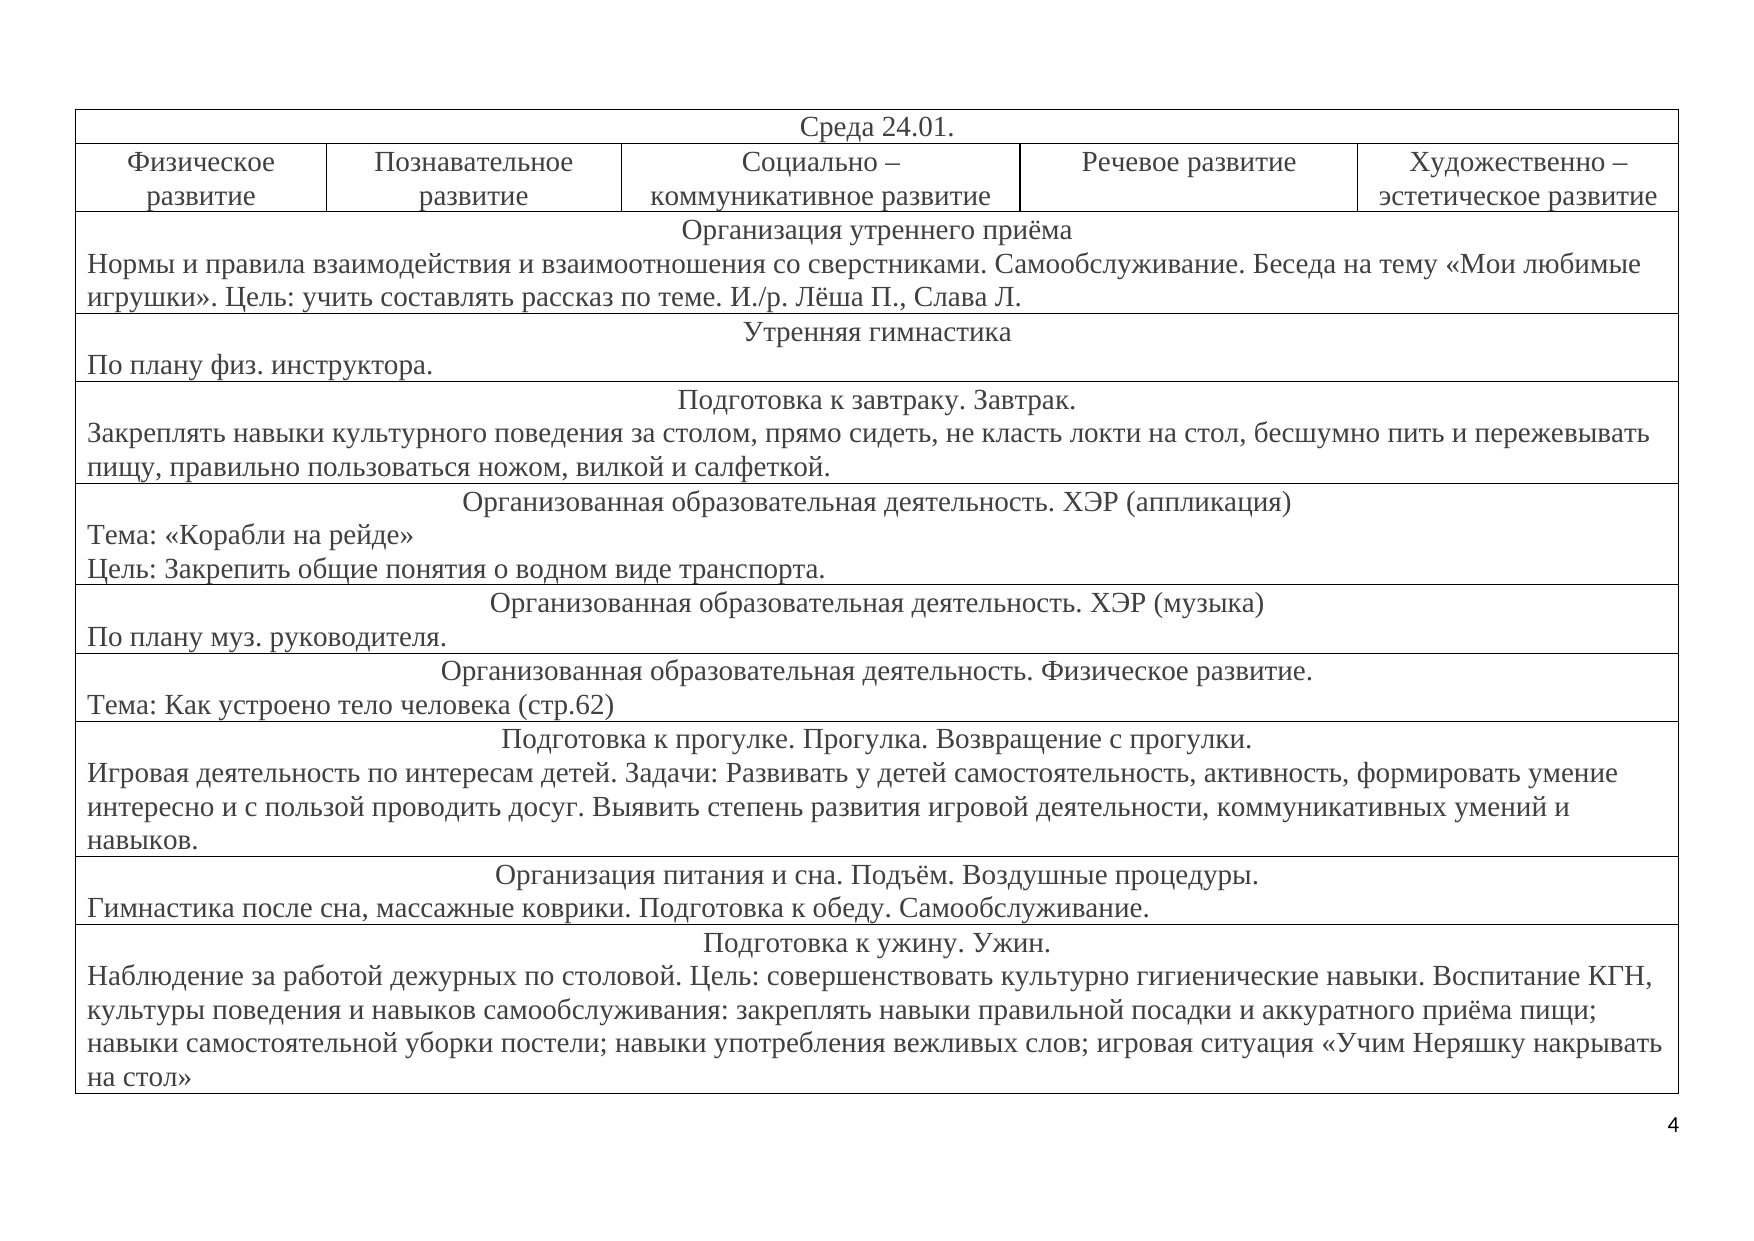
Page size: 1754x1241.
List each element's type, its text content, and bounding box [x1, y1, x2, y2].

table_cell Организация питания и сна. Подъём. Воздушные процедуры. Гимнастика после сна, массажные коврики. Подготовка к обеду. Самообслуживание. [76, 857, 1678, 924]
table_header Среда 24.01. [76, 110, 1678, 143]
table_cell Организованная образовательная деятельность. ХЭР (музыка) По плану муз. руководителя. [76, 585, 1678, 652]
table_cell Утренняя гимнастика По плану физ. инструктора. [76, 314, 1678, 381]
table_cell Познавательное развитие [327, 144, 621, 211]
table_cell Организация утреннего приёма Нормы и правила взаимодействия и взаимоотношения со сверстниками. Самообслуживание. Беседа на тему «Мои любимые игрушки». Цель: учить составлять рассказ по теме. И./р. Лёша П., Слава Л. [76, 212, 1678, 313]
table_cell Организованная образовательная деятельность. Физическое развитие. Тема: Как устроено тело человека (стр.62) [76, 654, 1678, 721]
table_cell Речевое развитие [1021, 144, 1357, 211]
table_cell Подготовка к прогулке. Прогулка. Возвращение с прогулки. Игровая деятельность по интересам детей. Задачи: Развивать у детей самостоятельность, активность, формировать умение интересно и с пользой проводить досуг. Выявить степень развития игровой деятельности, коммуникативных умений и навыков. [76, 722, 1678, 856]
table_cell Организованная образовательная деятельность. ХЭР (аппликация) Тема: «Корабли на рейде» Цель: Закрепить общие понятия о водном виде транспорта. [76, 484, 1678, 584]
table_cell Подготовка к завтраку. Завтрак. Закреплять навыки культурного поведения за столом, прямо сидеть, не класть локти на стол, бесшумно пить и пережевывать пищу, правильно пользоваться ножом, вилкой и салфеткой. [76, 382, 1678, 483]
table_cell Художественно – эстетическое развитие [1358, 144, 1678, 211]
table_cell Физическое развитие [76, 144, 326, 211]
table_cell Социально – коммуникативное развитие [622, 144, 1019, 211]
table_cell Подготовка к ужину. Ужин. Наблюдение за работой дежурных по столовой. Цель: совершенствовать культурно гигиенические навыки. Воспитание КГН, культуры поведения и навыков самообслуживания: закреплять навыки правильной посадки и аккуратного приёма пищи; навыки самостоятельной уборки постели; навыки употребления вежливых слов; игровая ситуация «Учим Неряшку накрывать на стол» [76, 925, 1678, 1093]
